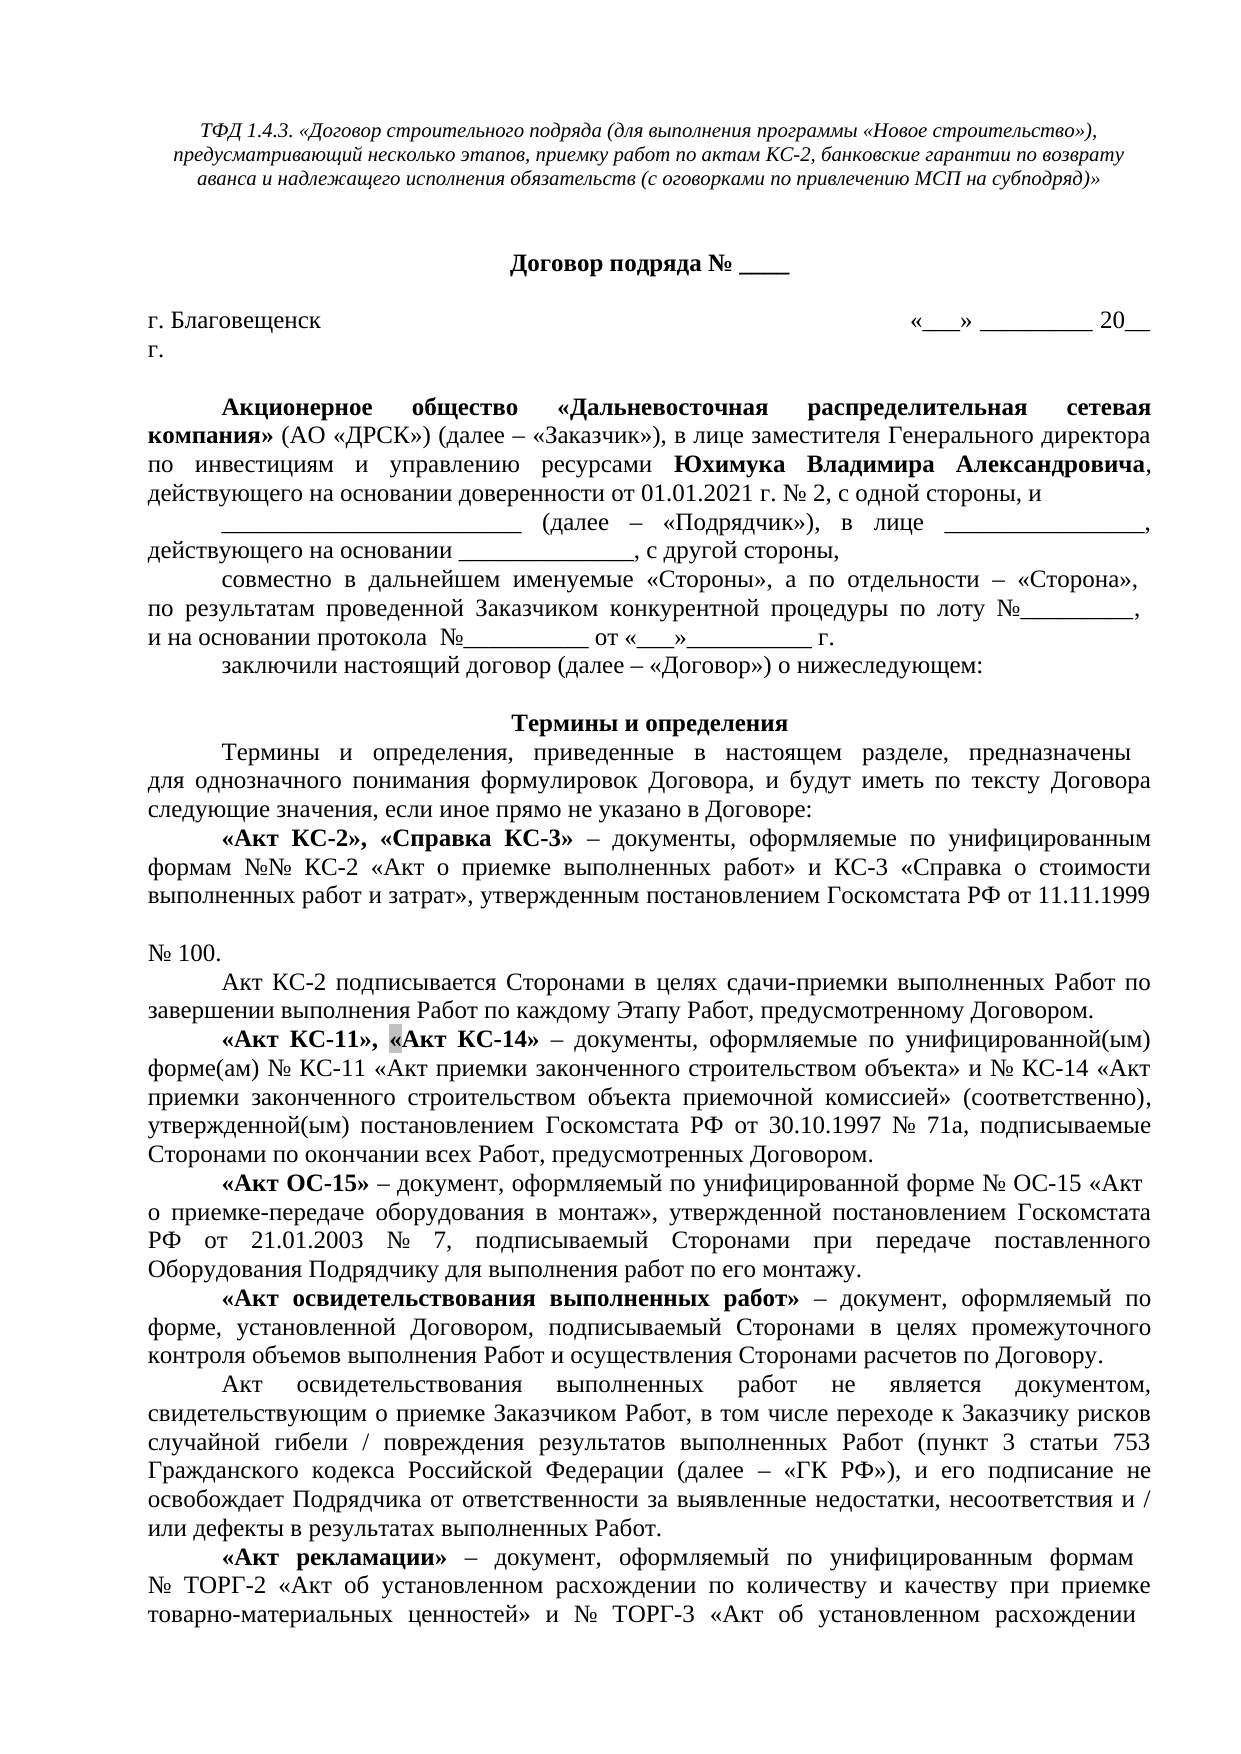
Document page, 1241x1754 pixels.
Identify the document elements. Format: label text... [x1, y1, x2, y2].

list Термины и определения [148, 708, 1152, 737]
text Термины и определения, приведенные в настоящем разделе, предназначены для однозначного понимания формулировок Договора, и будут иметь по тексту Договора следующие значения, если иное прямо не указано в Договоре: [148, 737, 1152, 823]
list «Акт КС-2», «Справка КС-3» – документы, оформляемые по унифицированным формам №№ КС-2 «Акт о приемке выполненных работ» и КС-3 «Справка о стоимости выполненных работ и затрат», утвержденным постановлением Госкомстата РФ от 11.11.1999 № 100. [148, 823, 1152, 967]
list Акт КС-2 подписывается Сторонами в целях сдачи-приемки выполненных Работ по завершении выполнения Работ по каждому Этапу Работ, предусмотренному Договором. [148, 967, 1152, 1024]
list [148, 1542, 1152, 1628]
text совместно в дальнейшем именуемые «Стороны», а по отдельности – «Сторона», по результатам проведенной Заказчиком конкурентной процедуры по лоту №_________, и на основании протокола №__________ от «___»__________ г. [148, 564, 1152, 650]
text г. Благовещенск «___» _________ 20__ г. [148, 305, 1152, 363]
list Акт освидетельствования выполненных работ не является документом, свидетельствующим о приемке Заказчиком Работ, в том числе переходе к Заказчику рисков случайной гибели / повреждения результатов выполненных Работ (пункт 3 статьи 753 Гражданского кодекса Российской Федерации (далее – «ГК РФ»), и его подписание не освобождает Подрядчика от ответственности за выявленные недостатки, несоответствия и / или дефекты в результатах выполненных Работ. [148, 1369, 1152, 1542]
text Акционерное общество «Дальневосточная распределительная сетевая компания» (АО «ДРСК») (далее – «Заказчик»), в лице заместителя Генерального директора по инвестициям и управлению ресурсами Юхимука Владимира Александровича, действующего на основании доверенности от 01.01.2021 г. № 2, с одной стороны, и [148, 392, 1152, 507]
text Договор подряда № ____ [148, 248, 1152, 277]
text заключили настоящий договор (далее – «Договор») о нижеследующем: [148, 650, 1152, 679]
list «Акт освидетельствования выполненных работ» – документ, оформляемый по форме, установленной Договором, подписываемый Сторонами в целях промежуточного контроля объемов выполнения Работ и осуществления Сторонами расчетов по Договору. [148, 1283, 1152, 1369]
text ТФД 1.4.3. «Договор строительного подряда (для выполнения программы «Новое строительство»), предусматривающий несколько этапов, приемку работ по актам КС-2, банковские гарантии по возврату аванса и надлежащего исполнения обязательств (с оговорками по привлечению МСП на субподряд)» [148, 118, 1152, 190]
text ________________________ (далее – «Подрядчик»), в лице ________________, действующего на основании ______________, с другой стороны, [148, 507, 1152, 564]
list «Акт КС-11», «Акт КС-14» – документы, оформляемые по унифицированной(ым) форме(ам) № КС-11 «Акт приемки законченного строительством объекта» и № КС-14 «Акт приемки законченного строительством объекта приемочной комиссией» (соответственно), утвержденной(ым) постановлением Госкомстата РФ от 30.10.1997 № 71а, подписываемые Сторонами по окончании всех Работ, предусмотренных Договором. [148, 1024, 1152, 1168]
list «Акт ОС-15» – документ, оформляемый по унифицированной форме № ОС-15 «Акт о приемке-передаче оборудования в монтаж», утвержденной постановлением Госкомстата РФ от 21.01.2003 № 7, подписываемый Сторонами при передаче поставленного Оборудования Подрядчику для выполнения работ по его монтажу. [148, 1168, 1152, 1283]
